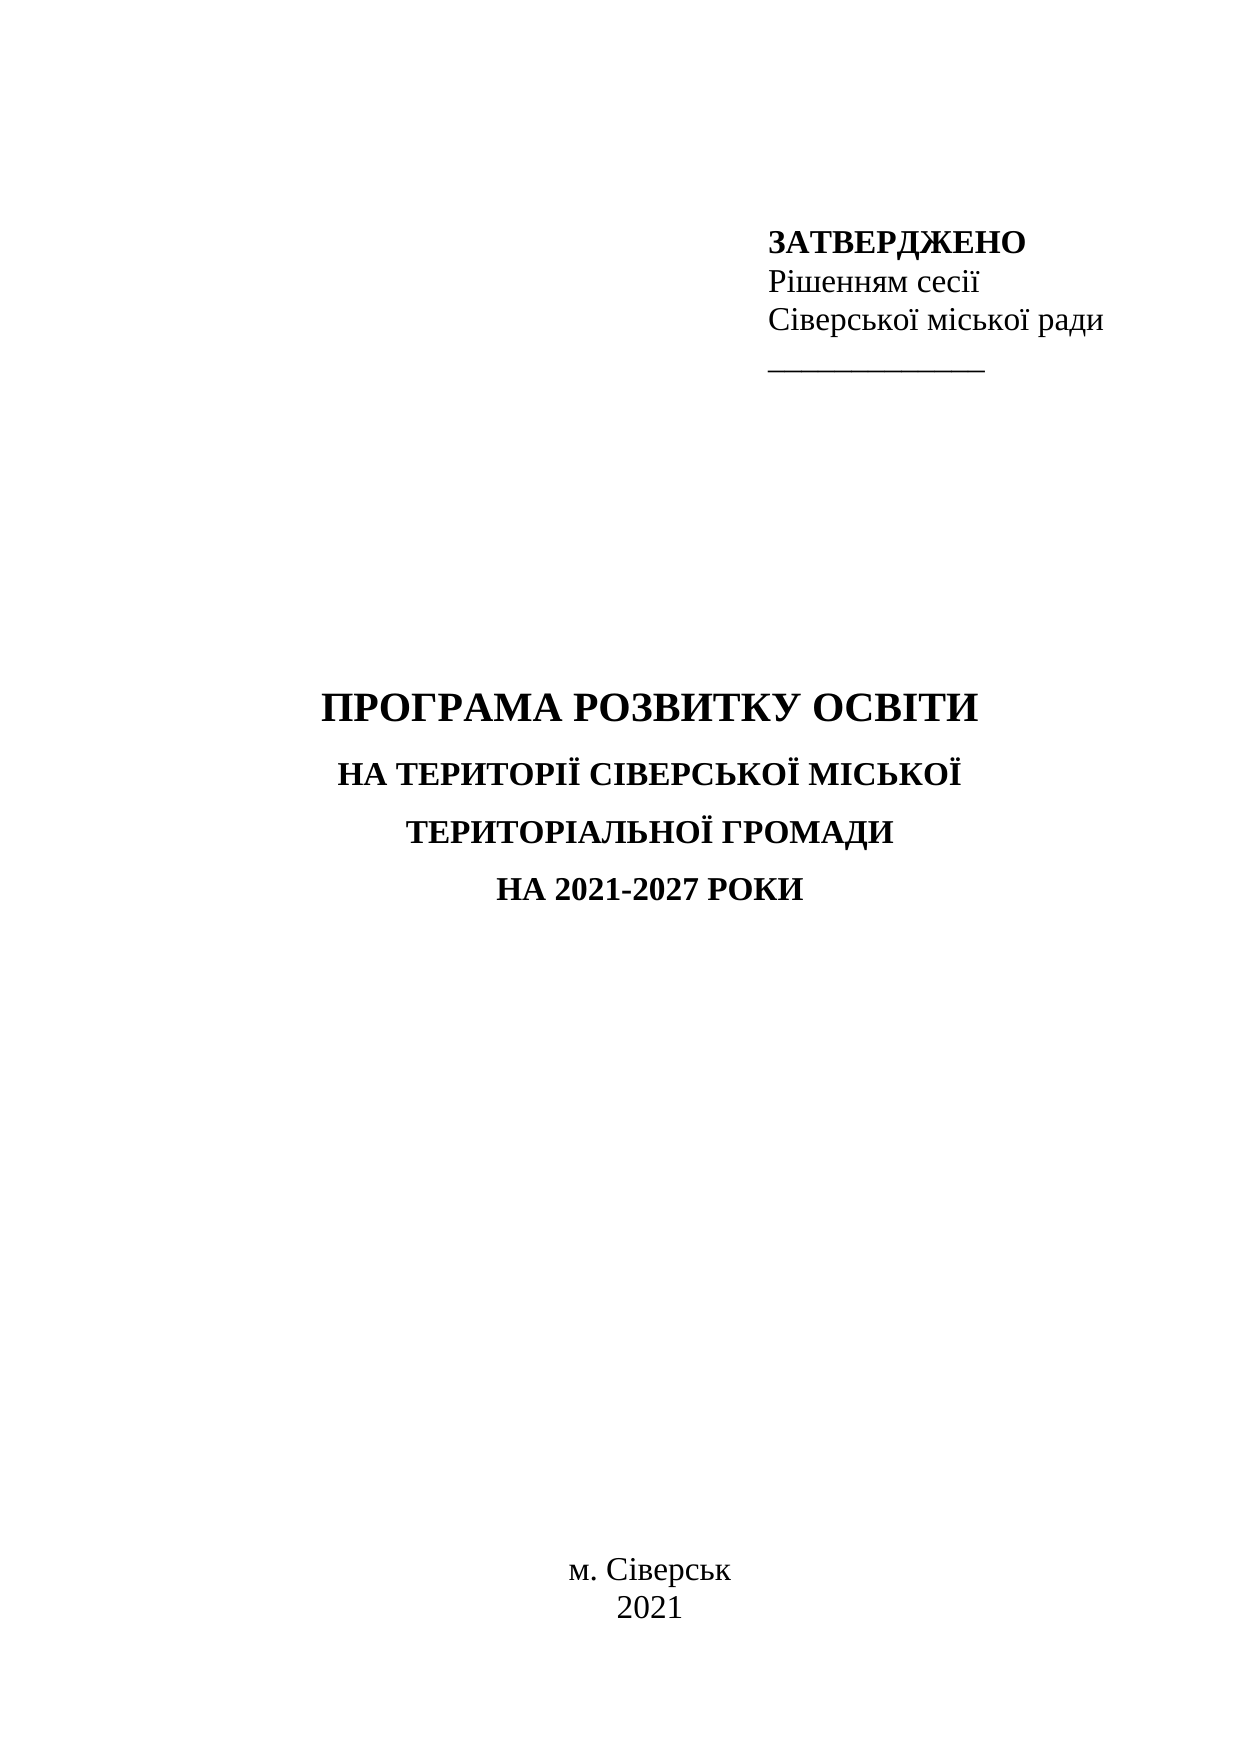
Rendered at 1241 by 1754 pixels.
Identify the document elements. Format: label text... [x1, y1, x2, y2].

text Рішенням сесії [768, 261, 1152, 299]
text ПРОГРАМА РОЗВИТКУ ОСВІТИ [148, 683, 1152, 731]
text м. Сіверськ [148, 1549, 1152, 1588]
text Сіверської міської ради [768, 299, 1152, 338]
text ТЕРИТОРІАЛЬНОЇ ГРОМАДИ [148, 812, 1152, 850]
text НА 2021-2027 РОКИ [148, 869, 1152, 908]
text ЗАТВЕРДЖЕНО [768, 223, 1152, 261]
text 2021 [148, 1588, 1152, 1626]
text НА ТЕРИТОРІЇ СІВЕРСЬКОЇ МІСЬКОЇ [148, 754, 1152, 793]
text _____________ [768, 338, 1152, 376]
